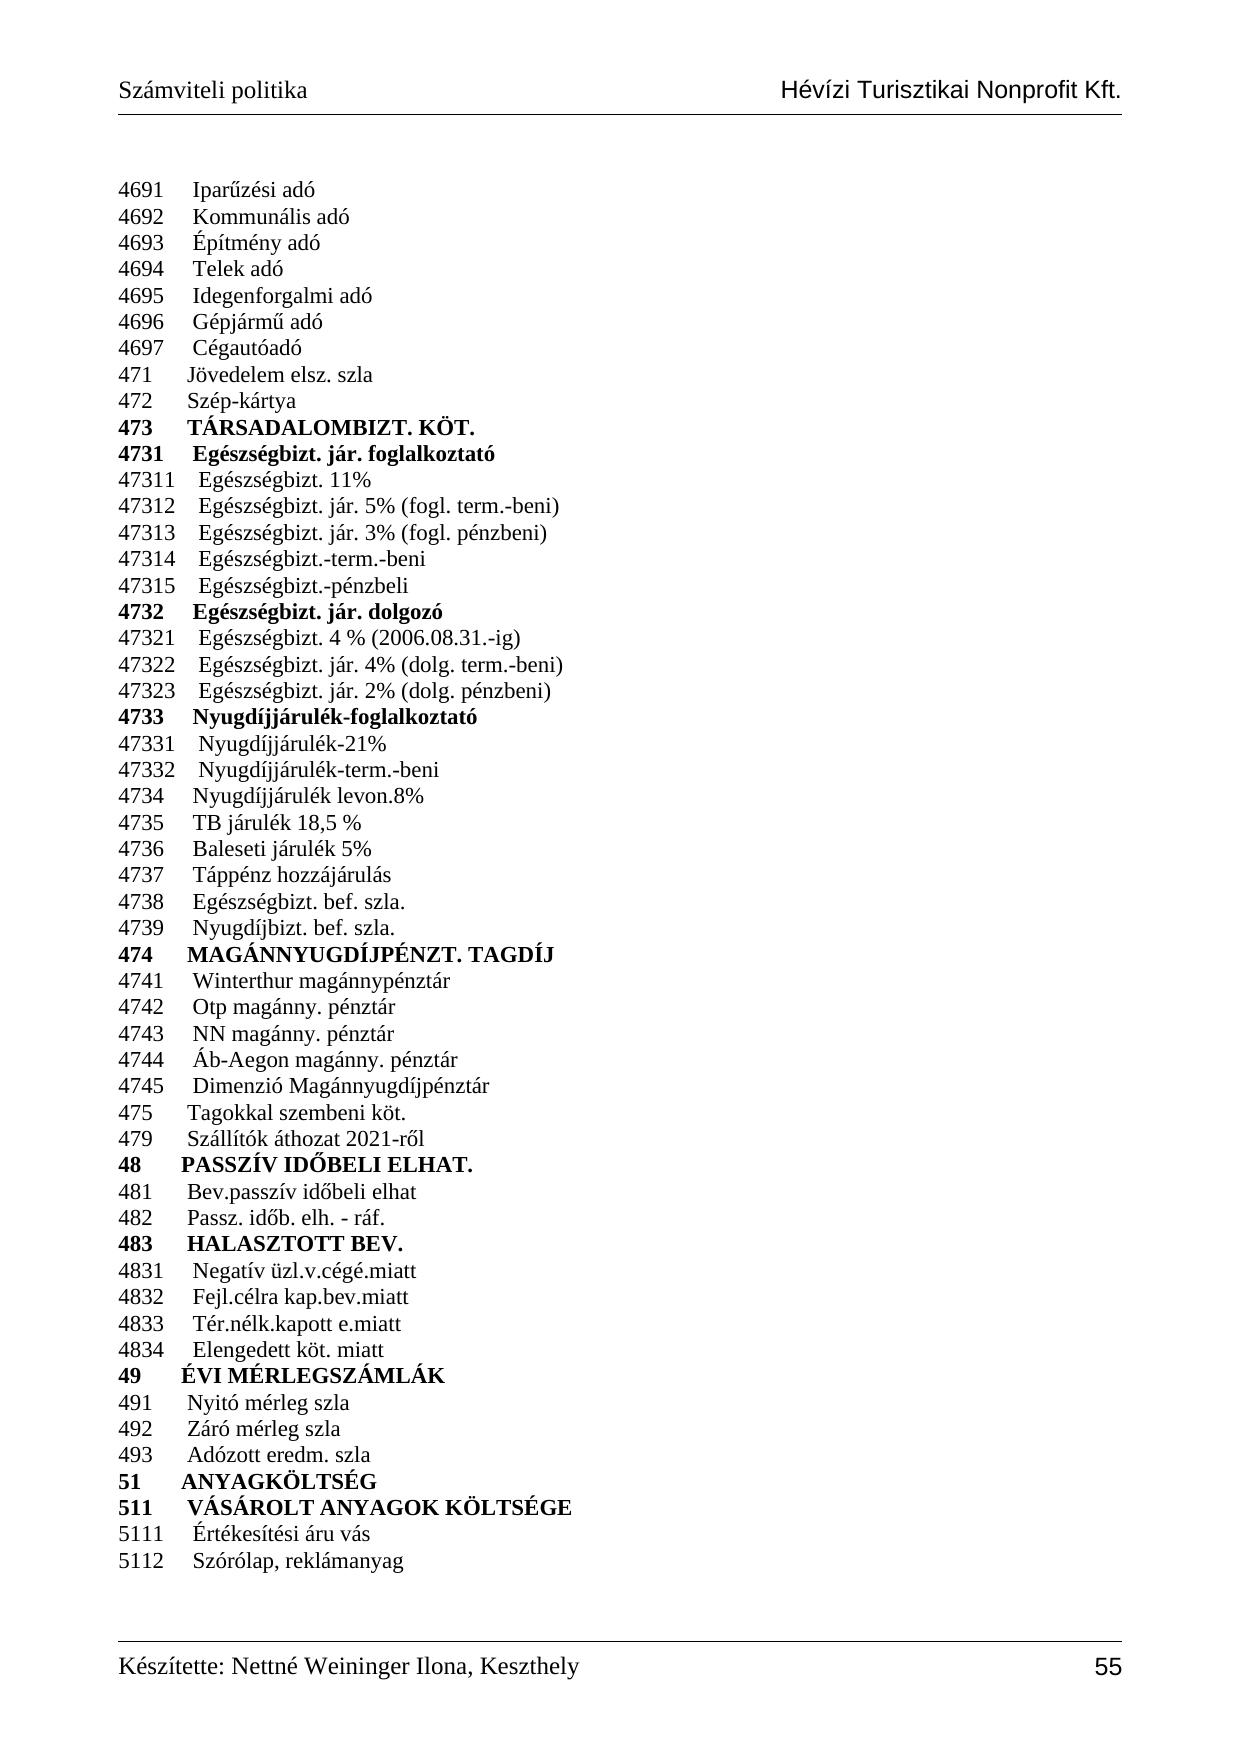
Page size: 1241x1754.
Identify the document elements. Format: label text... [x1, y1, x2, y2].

text 4695 Idegenforgalmi adó [118, 282, 1122, 308]
text 4742 Otp magánny. pénztár [118, 993, 1122, 1020]
text 4737 Táppénz hozzájárulás [118, 862, 1122, 888]
text 47311 Egészségbizt. 11% [118, 466, 1122, 493]
text 491 Nyitó mérleg szla [118, 1389, 1122, 1415]
text 479 Szállítók áthozat 2021-ről [118, 1125, 1122, 1151]
text 472 Szép-kártya [118, 387, 1122, 413]
text 5111 Értékesítési áru vás [118, 1520, 1122, 1547]
text 4697 Cégautóadó [118, 334, 1122, 361]
text 482 Passz. időb. elh. - ráf. [118, 1204, 1122, 1231]
text 47323 Egészségbizt. jár. 2% (dolg. pénzbeni) [118, 677, 1122, 703]
text 4738 Egészségbizt. bef. szla. [118, 888, 1122, 914]
text 47321 Egészségbizt. 4 % (2006.08.31.-ig) [118, 624, 1122, 651]
text 475 Tagokkal szembeni köt. [118, 1099, 1122, 1125]
text 47313 Egészségbizt. jár. 3% (fogl. pénzbeni) [118, 519, 1122, 545]
text 474 MAGÁNNYUGDÍJPÉNZT. TAGDÍJ [118, 941, 1122, 967]
text 483 HALASZTOTT BEV. [118, 1231, 1122, 1257]
text 48 PASSZÍV IDŐBELI ELHAT. [118, 1151, 1122, 1178]
text 4741 Winterthur magánnypénztár [118, 967, 1122, 993]
text 47315 Egészségbizt.-pénzbeli [118, 572, 1122, 598]
text 4744 Áb-Aegon magánny. pénztár [118, 1046, 1122, 1072]
text 47322 Egészségbizt. jár. 4% (dolg. term.-beni) [118, 651, 1122, 677]
text 47314 Egészségbizt.-term.-beni [118, 545, 1122, 572]
text 4731 Egészségbizt. jár. foglalkoztató [118, 440, 1122, 466]
text 4745 Dimenzió Magánnyugdíjpénztár [118, 1072, 1122, 1099]
text 4734 Nyugdíjjárulék levon.8% [118, 782, 1122, 809]
text 4832 Fejl.célra kap.bev.miatt [118, 1283, 1122, 1309]
text 481 Bev.passzív időbeli elhat [118, 1178, 1122, 1204]
text 4693 Építmény adó [118, 229, 1122, 255]
text 511 VÁSÁROLT ANYAGOK KÖLTSÉGE [118, 1494, 1122, 1520]
text 4834 Elengedett köt. miatt [118, 1336, 1122, 1362]
text 51 ANYAGKÖLTSÉG [118, 1468, 1122, 1494]
text 4696 Gépjármű adó [118, 308, 1122, 334]
text 4736 Baleseti járulék 5% [118, 835, 1122, 862]
text 5112 Szórólap, reklámanyag [118, 1547, 1122, 1573]
text 4691 Iparűzési adó [118, 176, 1122, 203]
text 471 Jövedelem elsz. szla [118, 361, 1122, 387]
text 4739 Nyugdíjbizt. bef. szla. [118, 914, 1122, 941]
text 4743 NN magánny. pénztár [118, 1020, 1122, 1046]
text 4692 Kommunális adó [118, 203, 1122, 229]
text 493 Adózott eredm. szla [118, 1441, 1122, 1468]
text 473 TÁRSADALOMBIZT. KÖT. [118, 413, 1122, 440]
text 4733 Nyugdíjjárulék-foglalkoztató [118, 703, 1122, 730]
text 4831 Negatív üzl.v.cégé.miatt [118, 1257, 1122, 1283]
text 492 Záró mérleg szla [118, 1415, 1122, 1441]
text 4833 Tér.nélk.kapott e.miatt [118, 1309, 1122, 1336]
text 4732 Egészségbizt. jár. dolgozó [118, 598, 1122, 624]
text 47331 Nyugdíjjárulék-21% [118, 730, 1122, 756]
text 47312 Egészségbizt. jár. 5% (fogl. term.-beni) [118, 493, 1122, 519]
text 49 ÉVI MÉRLEGSZÁMLÁK [118, 1362, 1122, 1389]
text 4694 Telek adó [118, 255, 1122, 282]
text 47332 Nyugdíjjárulék-term.-beni [118, 756, 1122, 782]
text 4735 TB járulék 18,5 % [118, 809, 1122, 835]
